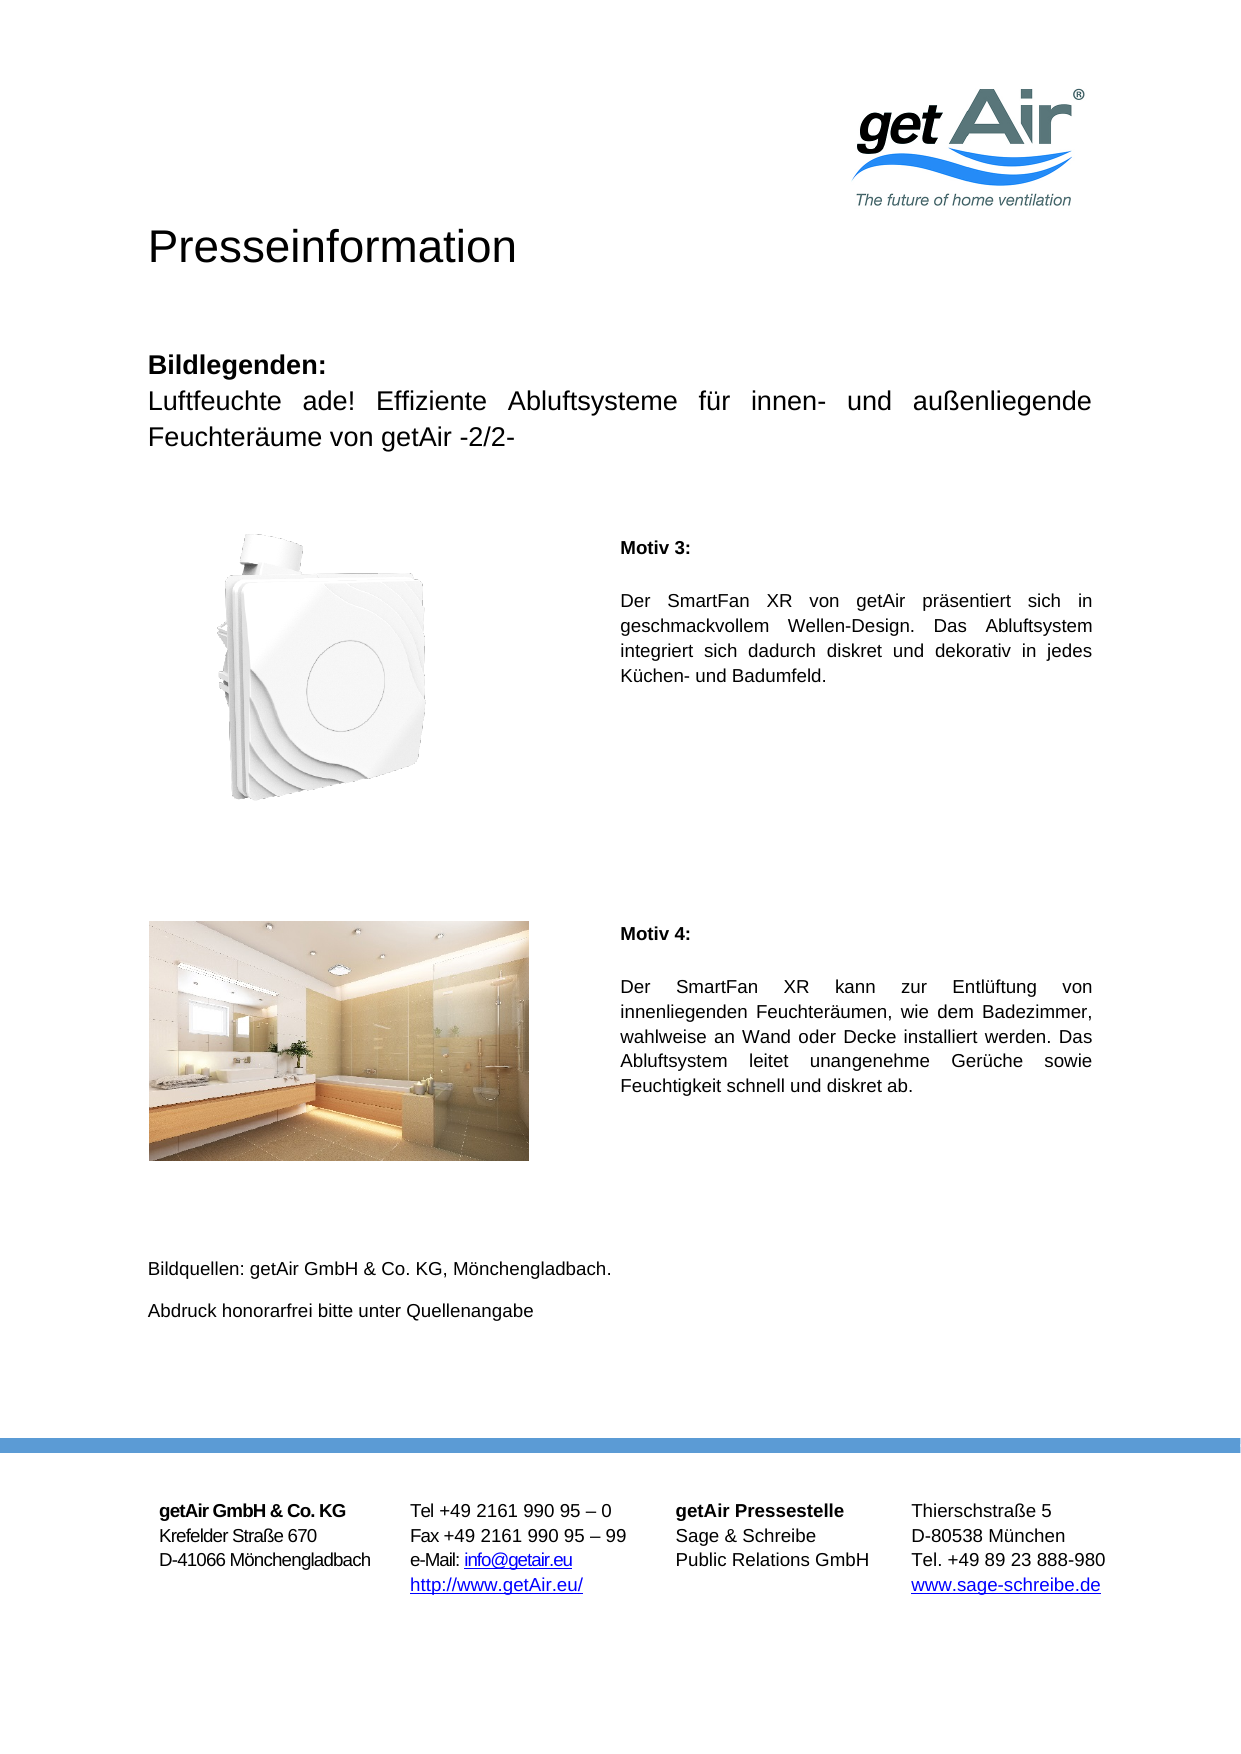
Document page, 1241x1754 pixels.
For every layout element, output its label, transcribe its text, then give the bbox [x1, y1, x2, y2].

text Der SmartFan XR von getAir präsentiert sich in geschmackvollem Wellen-Design. Das Abluftsystem integriert sich dadurch diskret und dekorativ in jedes Küchen- und Badumfeld. [620, 590, 1093, 686]
text Motiv 3: [620, 537, 1093, 559]
text Bildquellen: getAir GmbH & Co. KG, Mönchengladbach. [148, 1257, 1093, 1279]
text Abdruck honorarfrei bitte unter Quellenangabe [148, 1300, 1093, 1321]
picture [33, 479, 609, 839]
picture [842, 84, 1093, 210]
text Bildlegenden: Luftfeuchte ade! Effiziente Abluftsysteme für innen- und außenliegende Feuchteräume von getAir -2/2- [148, 349, 1093, 452]
picture [147, 921, 529, 1159]
text Der SmartFan XR kann zur Entlüftung von innenliegenden Feuchteräumen, wie dem Badezimmer, wahlweise an Wand oder Decke installiert werden. Das Abluftsystem leitet unangenehme Gerüche sowie Feuchtigkeit schnell und diskret ab. [620, 976, 1093, 1097]
text Motiv 4: [620, 923, 1093, 944]
